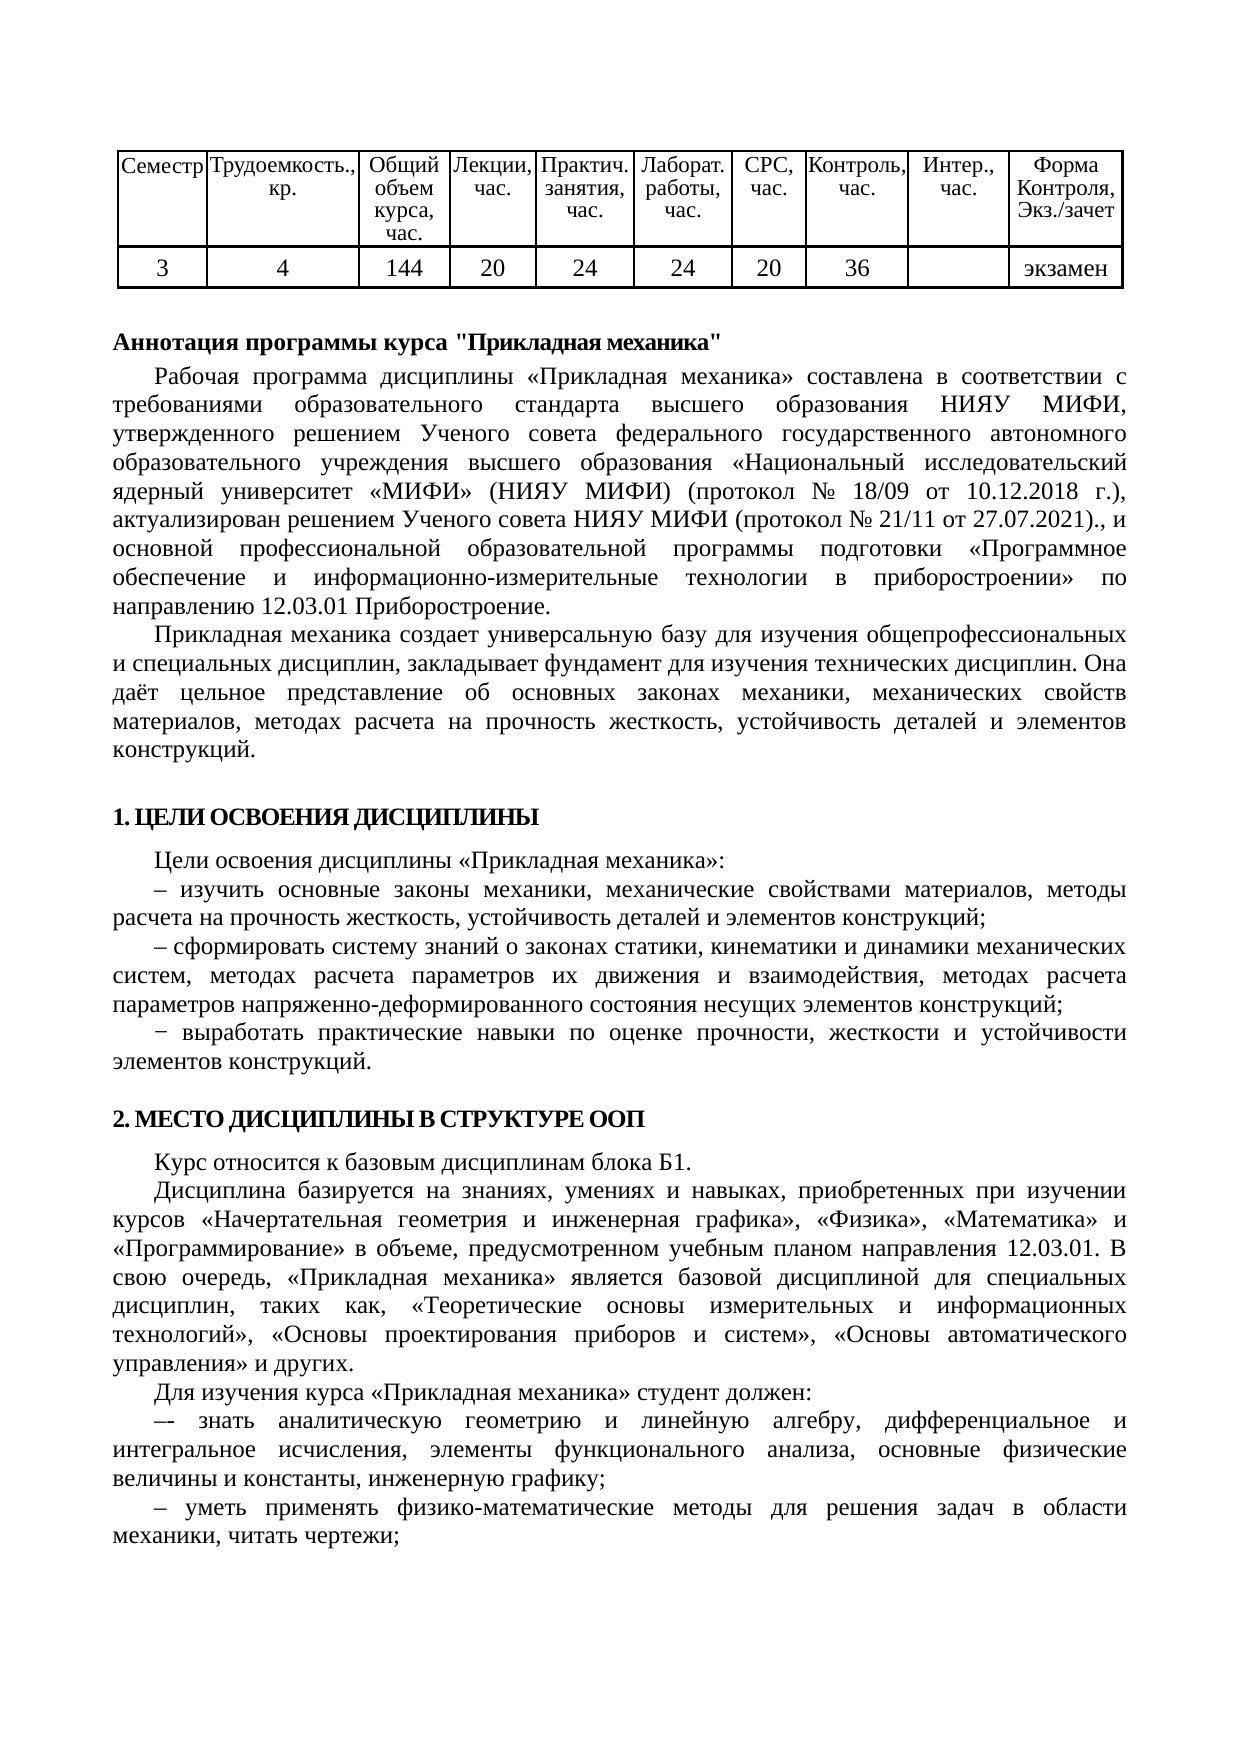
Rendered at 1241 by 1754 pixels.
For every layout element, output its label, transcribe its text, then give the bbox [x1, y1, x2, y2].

table_header Практич. занятия, час. [537, 152, 633, 245]
text 2. МЕСТО ДИСЦИПЛИНЫ В СТРУКТУРЕ ООП [112, 1104, 1128, 1132]
table_header Форма Контроля, Экз./зачет [1010, 152, 1121, 245]
table_header Трудоемкость., кр. [208, 152, 358, 245]
table_header Интер., час. [909, 152, 1008, 245]
text Дисциплина базируется на знаниях, умениях и навыках, приобретенных при изучении курсов «Начертательная геометрия и инженерная графика», «Физика», «Математика» и «Программирование» в объеме, предусмотренном учебным планом направления 12.03.01. В свою очередь, «Прикладная механика» является базовой дисциплиной для специальных дисциплин, таких как, «Теоретические основы измерительных и информационных технологий», «Основы проектирования приборов и систем», «Основы автоматического управления» и других. [112, 1176, 1128, 1377]
table_cell 20 [733, 248, 805, 286]
table_header Лекции, час. [451, 152, 535, 245]
table_cell 36 [807, 248, 907, 286]
table_cell экзамен [1010, 248, 1121, 286]
text – уметь применять физико-математические методы для решения задач в области механики, читать чертежи; [112, 1492, 1128, 1549]
text Прикладная механика создает универсальную базу для изучения общепрофессиональных и специальных дисциплин, закладывает фундамент для изучения технических дисциплин. Она даёт цельное представление об основных законах механики, механических свойств материалов, методах расчета на прочность жесткость, устойчивость деталей и элементов конструкций. [112, 619, 1128, 763]
table_cell 24 [537, 248, 633, 286]
text Аннотация программы курса "Прикладная механика" [112, 327, 1128, 356]
table_cell 3 [119, 248, 206, 286]
text − выработать практические навыки по оценке прочности, жесткости и устойчивости элементов конструкций. [112, 1017, 1128, 1075]
table_cell [909, 248, 1008, 286]
table_header Общий объем курса, час. [360, 152, 449, 245]
text – сформировать систему знаний о законах статики, кинематики и динамики механических систем, методах расчета параметров их движения и взаимодействия, методах расчета параметров напряженно-деформированного состояния несущих элементов конструкций; [112, 931, 1128, 1017]
text – изучить основные законы механики, механические свойствами материалов, методы расчета на прочность жесткость, устойчивость деталей и элементов конструкций; [112, 874, 1128, 931]
text Курс относится к базовым дисциплинам блока Б1. [112, 1147, 1128, 1176]
table_header Семестр [119, 152, 206, 245]
table_header СРС, час. [733, 152, 805, 245]
text Рабочая программа дисциплины «Прикладная механика» составлена в соответствии с требованиями образовательного стандарта высшего образования НИЯУ МИФИ, утвержденного решением Ученого совета федерального государственного автономного образовательного учреждения высшего образования «Национальный исследовательский ядерный университет «МИФИ» (НИЯУ МИФИ) (протокол № 18/09 от 10.12.2018 г.), актуализирован решением Ученого совета НИЯУ МИФИ (протокол № 21/11 от 27.07.2021)., и основной профессиональной образовательной программы подготовки «Программное обеспечение и информационно-измерительные технологии в приборостроении» по направлению 12.03.01 Приборостроение. [112, 361, 1128, 619]
table_header Лаборат. работы, час. [635, 152, 731, 245]
table_cell 20 [451, 248, 535, 286]
text 1. ЦЕЛИ ОСВОЕНИЯ ДИСЦИПЛИНЫ [112, 802, 1128, 831]
table_cell 24 [635, 248, 731, 286]
table_cell 4 [208, 248, 358, 286]
table_header Контроль, час. [807, 152, 907, 245]
text –- знать аналитическую геометрию и линейную алгебру, дифференциальное и интегральное исчисления, элементы функционального анализа, основные физические величины и константы, инженерную графику; [112, 1406, 1128, 1492]
text Цели освоения дисциплины «Прикладная механика»: [112, 845, 1128, 874]
table_cell 144 [360, 248, 449, 286]
text Для изучения курса «Прикладная механика» студент должен: [112, 1377, 1128, 1406]
